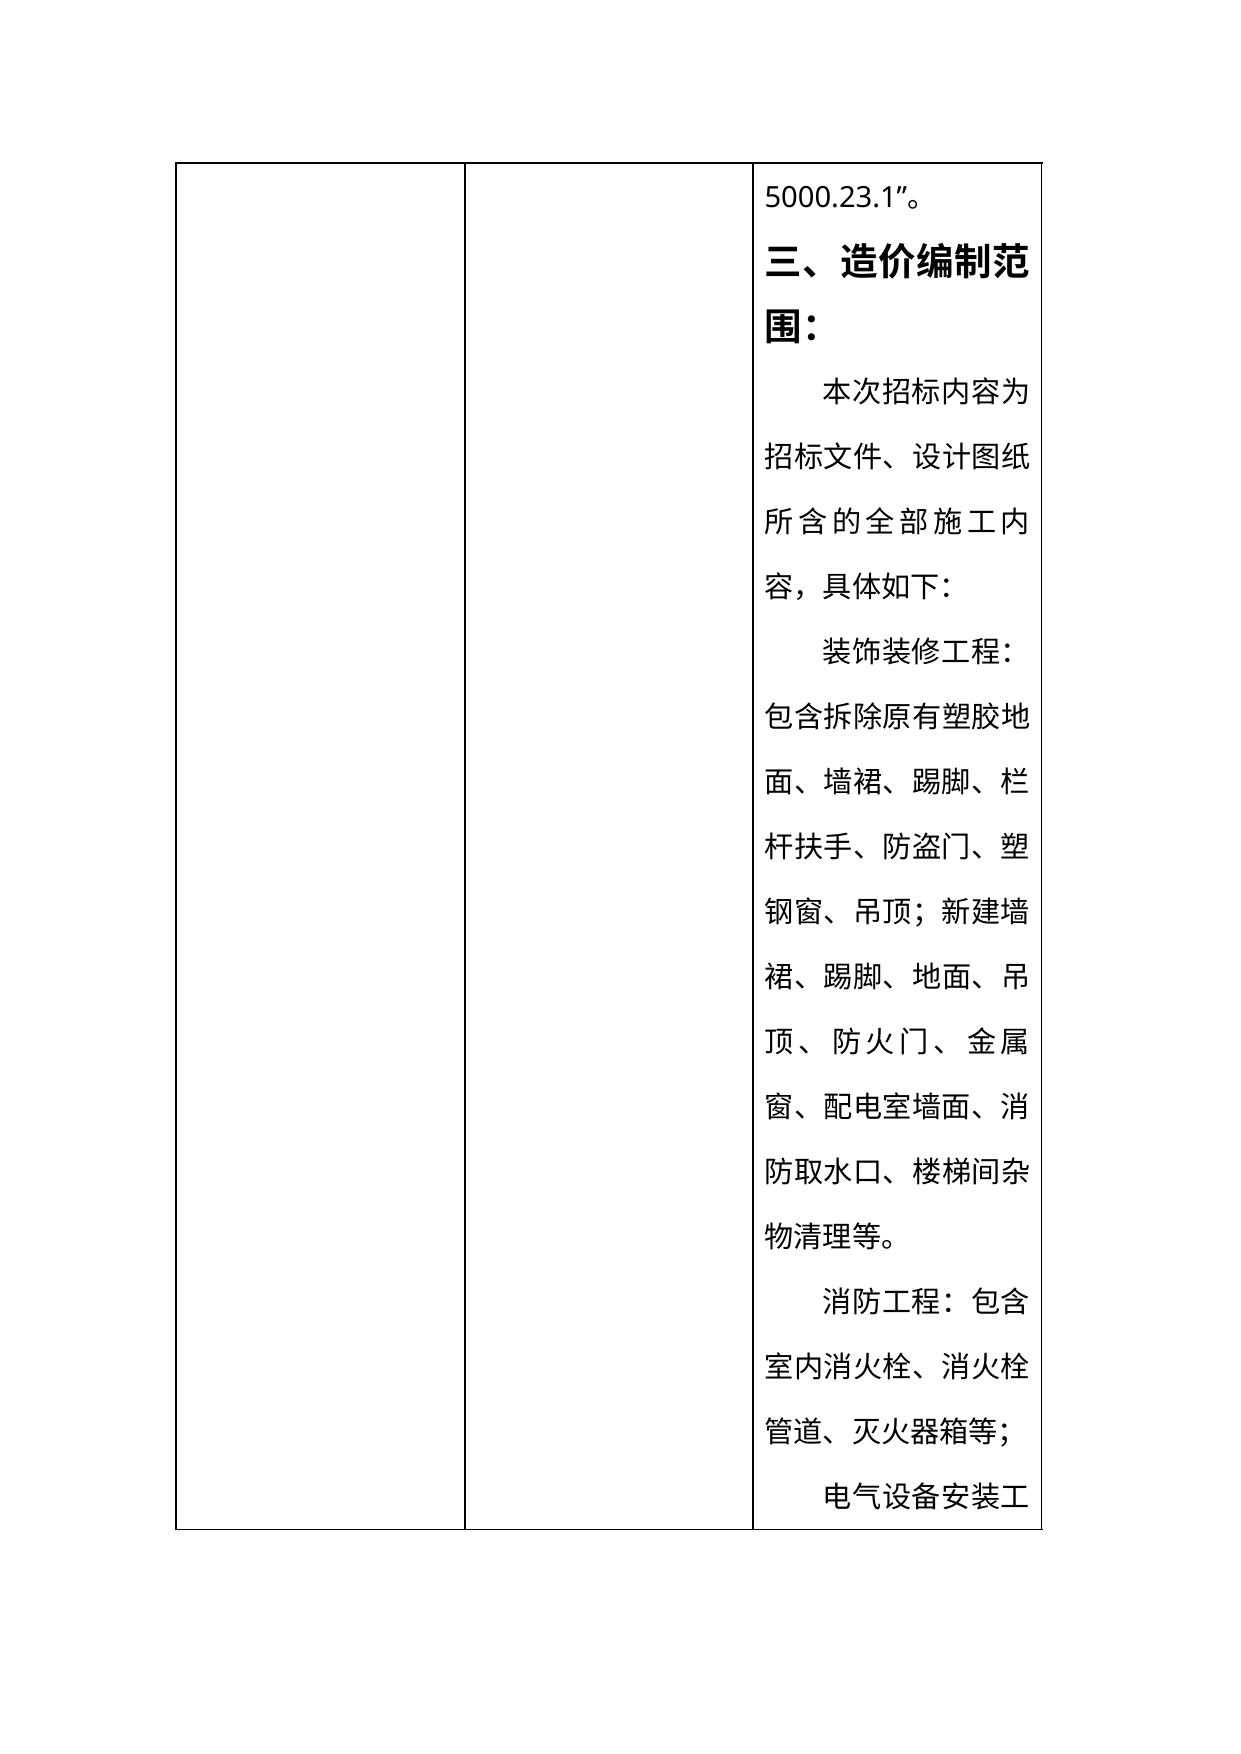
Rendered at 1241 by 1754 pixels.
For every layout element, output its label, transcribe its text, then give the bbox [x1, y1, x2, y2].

table_cell 1 [177, 164, 464, 1528]
table_cell [466, 164, 752, 1528]
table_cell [754, 164, 1041, 1528]
